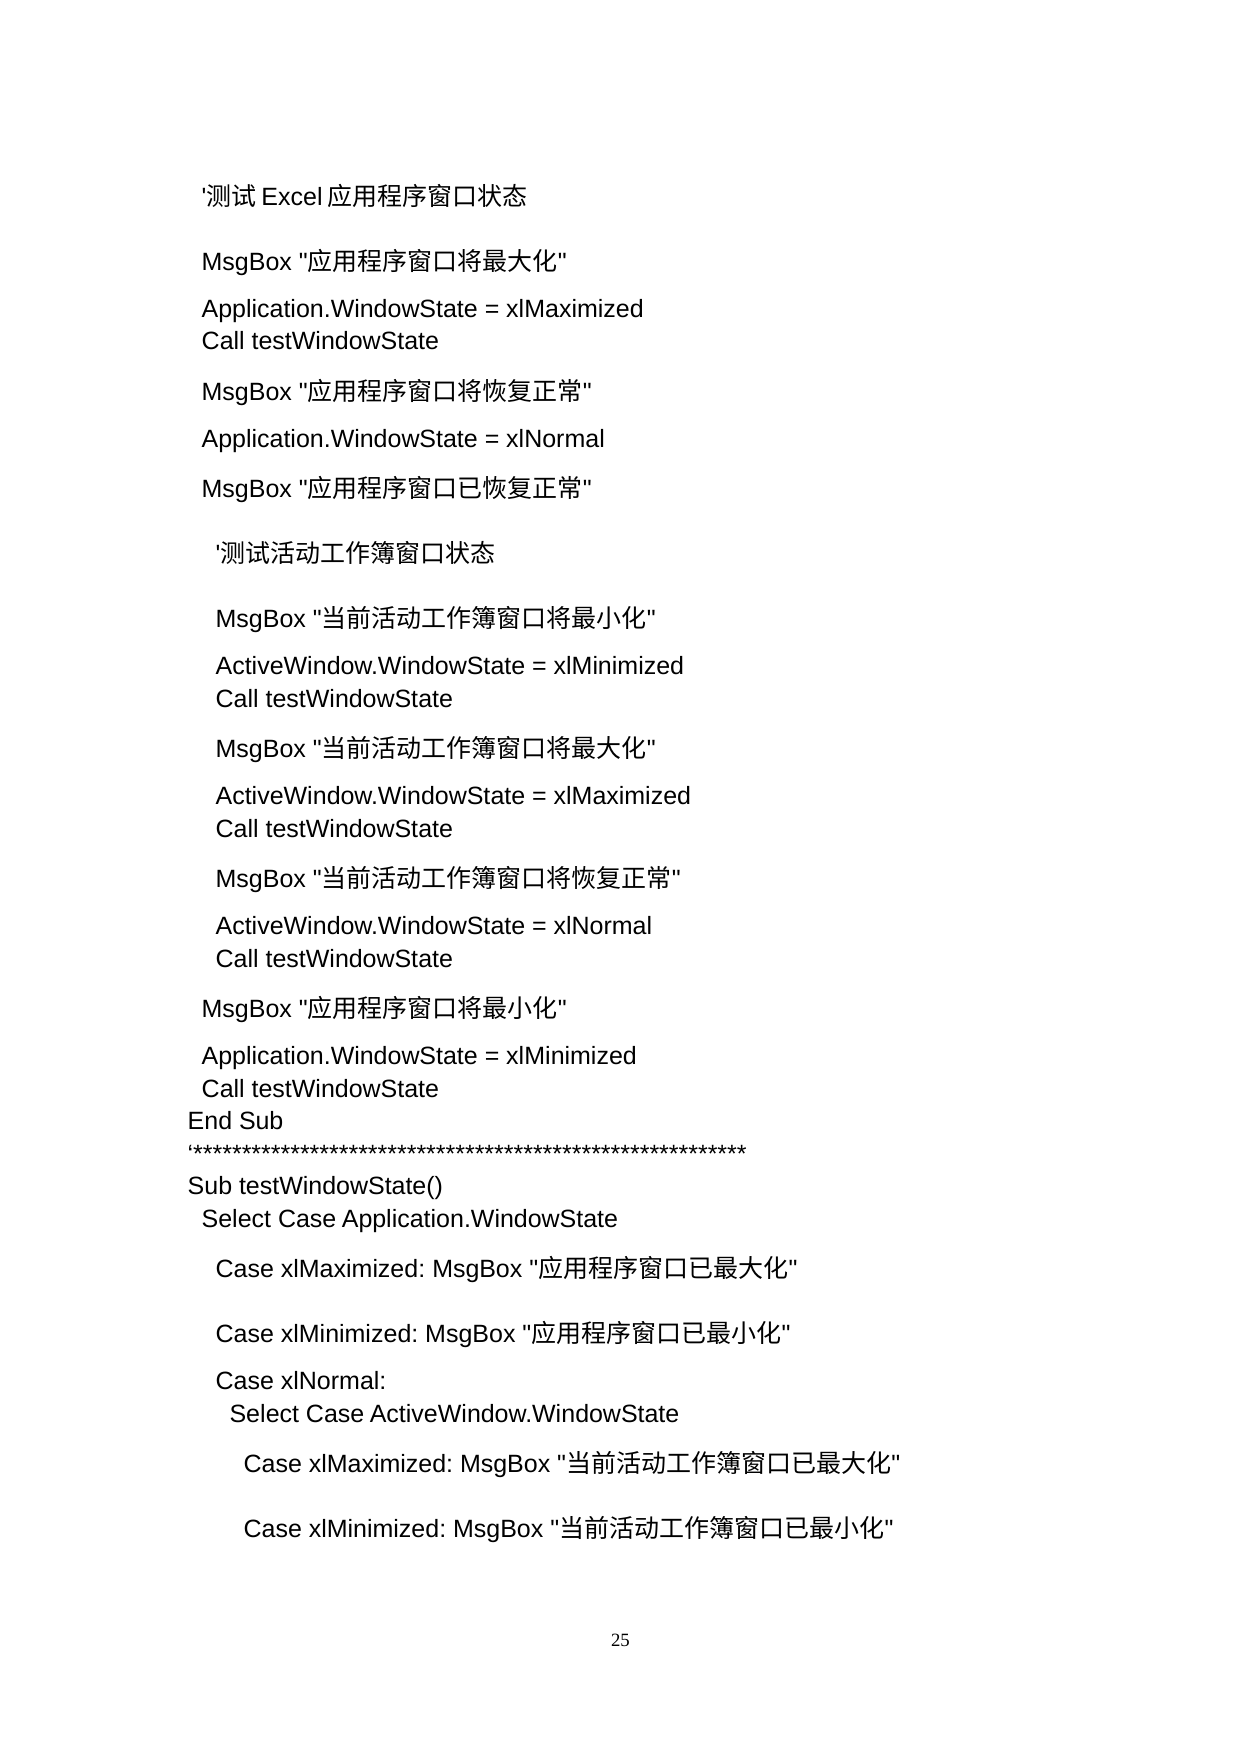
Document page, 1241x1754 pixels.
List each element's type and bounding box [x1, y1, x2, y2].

text [187, 162, 1053, 1559]
